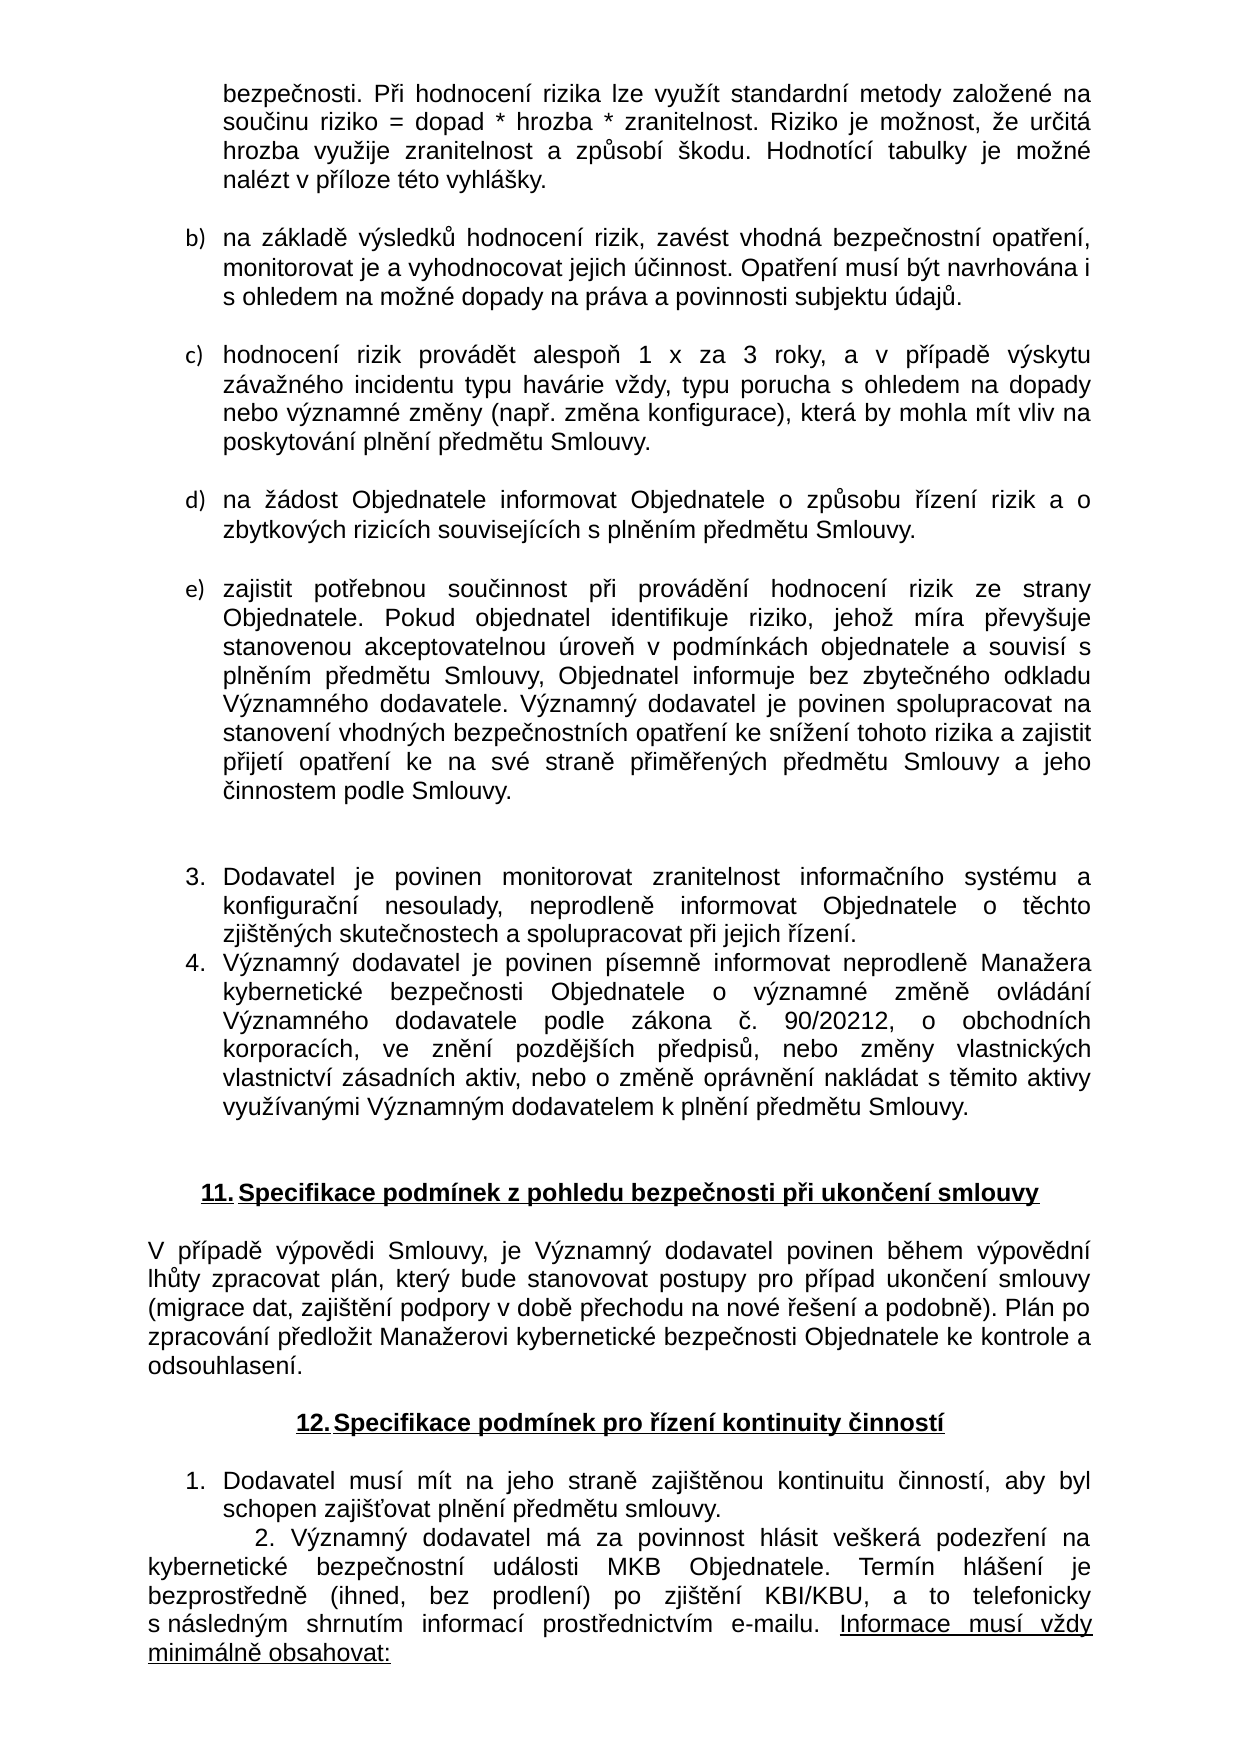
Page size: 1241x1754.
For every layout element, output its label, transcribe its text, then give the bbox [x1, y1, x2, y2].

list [185, 79, 1092, 194]
list Specifikace podmínek z pohledu bezpečnosti při ukončení smlouvy [148, 1178, 1092, 1207]
list zajistit potřebnou součinnost při provádění hodnocení rizik ze strany Objednatele. Pokud objednatel identifikuje riziko, jehož míra převyšuje stanovenou akceptovatelnou úroveň v podmínkách objednatele a souvisí s plněním předmětu Smlouvy, Objednatel informuje bez zbytečného odkladu Významného dodavatele. Významný dodavatel je povinen spolupracovat na stanovení vhodných bezpečnostních opatření ke snížení tohoto rizika a zajistit přijetí opatření ke na své straně přiměřených předmětu Smlouvy a jeho činnostem podle Smlouvy. [185, 573, 1092, 804]
list Dodavatel je povinen monitorovat zranitelnost informačního systému a konfigurační nesoulady, neprodleně informovat Objednatele o těchto zjištěných skutečnostech a spolupracovat při jejich řízení. [185, 862, 1092, 948]
text 2. Významný dodavatel má za povinnost hlásit veškerá podezření na kybernetické bezpečnostní události MKB Objednatele. Termín hlášení je bezprostředně (ihned, bez prodlení) po zjištění KBI/KBU, a to telefonicky s následným shrnutím informací prostřednictvím e-mailu. Informace musí vždy minimálně obsahovat: [148, 1523, 1092, 1667]
list na žádost Objednatele informovat Objednatele o způsobu řízení rizik a o zbytkových rizicích souvisejících s plněním předmětu Smlouvy. [185, 485, 1092, 544]
list Významný dodavatel je povinen písemně informovat neprodleně Manažera kybernetické bezpečnosti Objednatele o významné změně ovládání Významného dodavatele podle zákona č. 90/20212, o obchodních korporacích, ve znění pozdějších předpisů, nebo změny vlastnických vlastnictví zásadních aktiv, nebo o změně oprávnění nakládat s těmito aktivy využívanými Významným dodavatelem k plnění předmětu Smlouvy. [185, 948, 1092, 1121]
text V případě výpovědi Smlouvy, je Významný dodavatel povinen během výpovědní lhůty zpracovat plán, který bude stanovovat postupy pro případ ukončení smlouvy (migrace dat, zajištění podpory v době přechodu na nové řešení a podobně). Plán po zpracování předložit Manažerovi kybernetické bezpečnosti Objednatele ke kontrole a odsouhlasení. [148, 1236, 1092, 1379]
list Dodavatel musí mít na jeho straně zajištěnou kontinuitu činností, aby byl schopen zajišťovat plnění předmětu smlouvy. [185, 1466, 1092, 1523]
list na základě výsledků hodnocení rizik, zavést vhodná bezpečnostní opatření, monitorovat je a vyhodnocovat jejich účinnost. Opatření musí být navrhována i s ohledem na možné dopady na práva a povinnosti subjektu údajů. [185, 222, 1092, 310]
list Specifikace podmínek pro řízení kontinuity činností [148, 1408, 1092, 1437]
list hodnocení rizik provádět alespoň 1 x za 3 roky, a v případě výskytu závažného incidentu typu havárie vždy, typu porucha s ohledem na dopady nebo významné změny (např. změna konfigurace), která by mohla mít vliv na poskytování plnění předmětu Smlouvy. [185, 339, 1092, 456]
